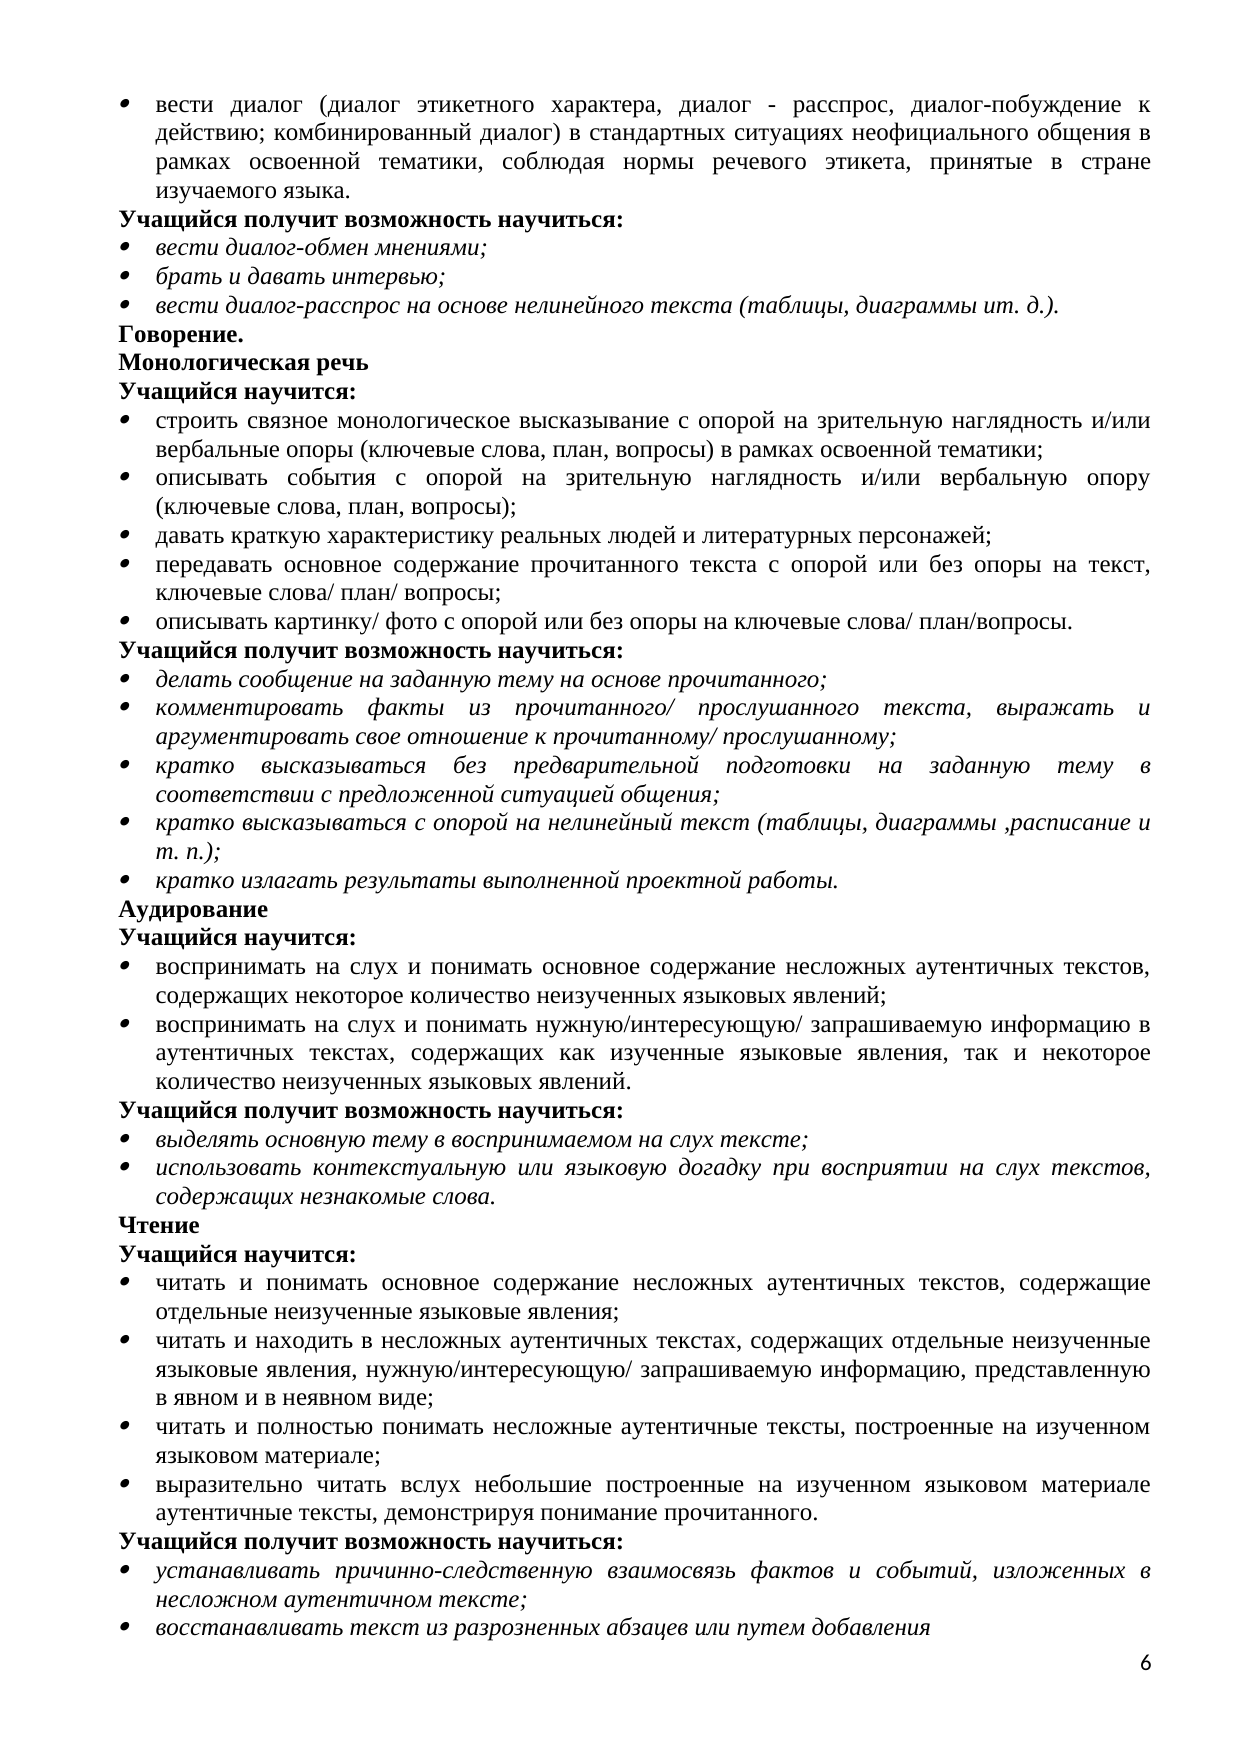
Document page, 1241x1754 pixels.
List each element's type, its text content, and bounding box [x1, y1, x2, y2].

list кратко высказываться без предварительной подготовки на заданную тему в соответствии с предложенной ситуацией общения; [118, 750, 1152, 807]
list кратко высказываться с опорой на нелинейный текст (таблицы, диаграммы ,расписание и т. п.); [118, 807, 1152, 865]
list описывать картинку/ фото с опорой или без опоры на ключевые слова/ план/вопросы. [118, 606, 1152, 635]
list читать и находить в несложных аутентичных текстах, содержащих отдельные неизученные языковые явления, нужную/интересующую/ запрашиваемую информацию, представленную в явном и в неявном виде; [118, 1325, 1152, 1411]
text Учащийся получит возможность научиться: [118, 204, 1152, 232]
list вести диалог-расспрос на основе нелинейного текста (таблицы, диаграммы ит. д.). [118, 290, 1152, 319]
list использовать контекстуальную или языковую догадку при восприятии на слух текстов, содержащих незнакомые слова. [118, 1152, 1152, 1210]
list делать сообщение на заданную тему на основе прочитанного; [118, 664, 1152, 692]
list передавать основное содержание прочитанного текста с опорой или без опоры на текст, ключевые слова/ план/ вопросы; [118, 549, 1152, 606]
list давать краткую характеристику реальных людей и литературных персонажей; [118, 520, 1152, 549]
list выделять основную тему в воспринимаемом на слух тексте; [118, 1124, 1152, 1152]
text Монологическая речь [118, 347, 1152, 376]
text Чтение [118, 1210, 1152, 1239]
list воспринимать на слух и понимать основное содержание несложных аутентичных текстов, содержащих некоторое количество неизученных языковых явлений; [118, 951, 1152, 1009]
list брать и давать интервью; [118, 261, 1152, 290]
list вести диалог (диалог этикетного характера, диалог - расспрос, диалог-побуждение к действию; комбинированный диалог) в стандартных ситуациях неофициального общения в рамках освоенной тематики, соблюдая нормы речевого этикета, принятые в стране изучаемого языка. [118, 89, 1152, 204]
list выразительно читать вслух небольшие построенные на изученном языковом материале аутентичные тексты, демонстрируя понимание прочитанного. [118, 1469, 1152, 1526]
list устанавливать причинно-следственную взаимосвязь фактов и событий, изложенных в несложном аутентичном тексте; [118, 1555, 1152, 1612]
text Учащийся получит возможность научиться: [118, 635, 1152, 664]
text Аудирование [118, 894, 1152, 922]
text Учащийся научится: [118, 922, 1152, 951]
list кратко излагать результаты выполненной проектной работы. [118, 865, 1152, 894]
list читать и понимать основное содержание несложных аутентичных текстов, содержащие отдельные неизученные языковые явления; [118, 1267, 1152, 1325]
text Учащийся получит возможность научиться: [118, 1526, 1152, 1555]
text Учащийся научится: [118, 376, 1152, 405]
text Говорение. [118, 319, 1152, 347]
text Учащийся научится: [118, 1239, 1152, 1267]
list строить связное монологическое высказывание с опорой на зрительную наглядность и/или вербальные опоры (ключевые слова, план, вопросы) в рамках освоенной тематики; [118, 405, 1152, 462]
list восстанавливать текст из разрозненных абзацев или путем добавления [118, 1612, 1152, 1641]
list комментировать факты из прочитанного/ прослушанного текста, выражать и аргументировать свое отношение к прочитанному/ прослушанному; [118, 692, 1152, 750]
list воспринимать на слух и понимать нужную/интересующую/ запрашиваемую информацию в аутентичных текстах, содержащих как изученные языковые явления, так и некоторое количество неизученных языковых явлений. [118, 1009, 1152, 1095]
list описывать события с опорой на зрительную наглядность и/или вербальную опору (ключевые слова, план, вопросы); [118, 462, 1152, 520]
text Учащийся получит возможность научиться: [118, 1095, 1152, 1124]
list вести диалог-обмен мнениями; [118, 232, 1152, 261]
list читать и полностью понимать несложные аутентичные тексты, построенные на изученном языковом материале; [118, 1411, 1152, 1469]
